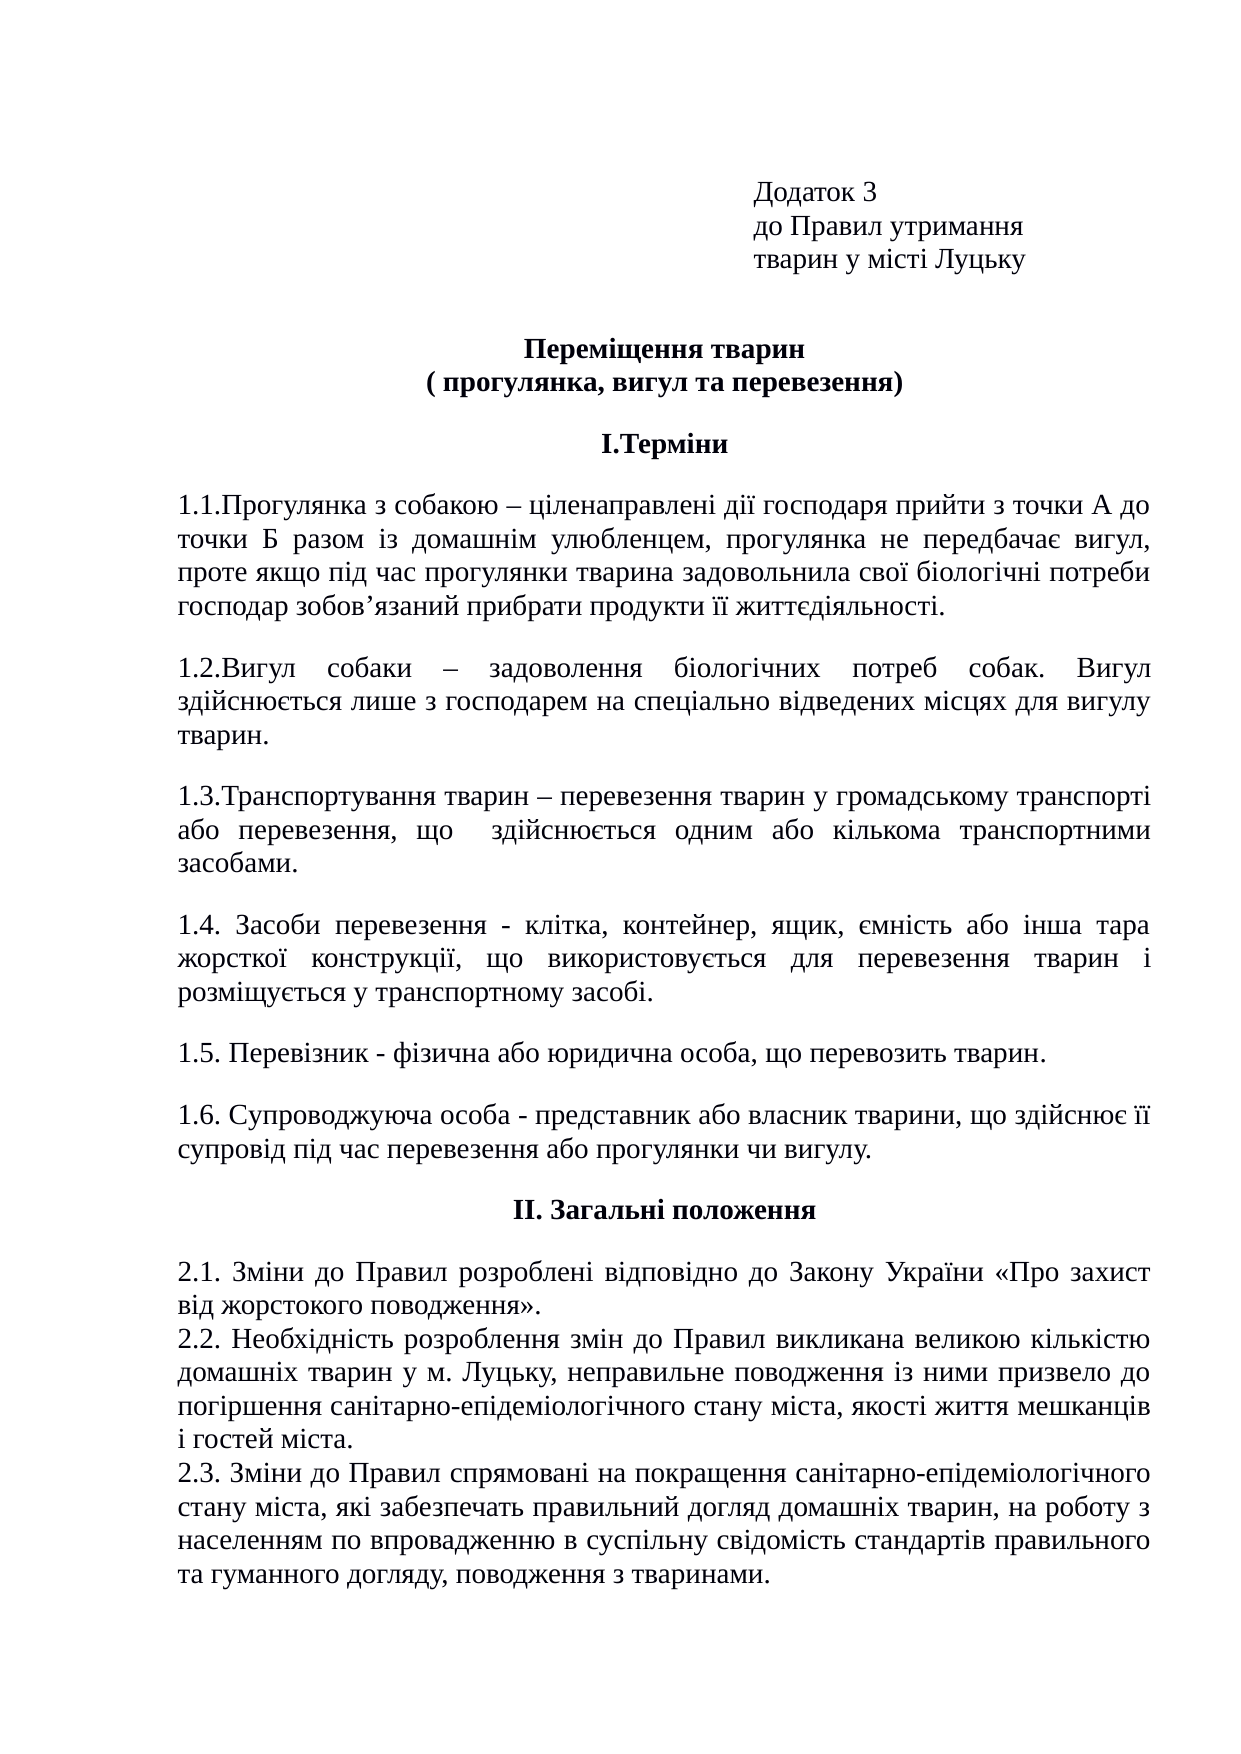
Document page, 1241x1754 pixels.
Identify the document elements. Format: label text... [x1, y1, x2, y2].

text ( прогулянка, вигул та перевезення) [177, 364, 1152, 398]
text 1.3.Транспортування тварин – перевезення тварин у громадському транспорті або перевезення, що здійснюється одним або кількома транспортними засобами. [177, 778, 1152, 879]
text I.Терміни [177, 426, 1152, 459]
text 1.5. Перевізник - фізична або юридична особа, що перевозить тварин. [177, 1036, 1152, 1069]
text 1.4. Засоби перевезення - клітка, контейнер, ящик, ємність або інша тара жорсткої конструкції, що використовується для перевезення тварин і розміщується у транспортному засобі. [177, 907, 1152, 1008]
text тварин у місті Луцьку [177, 241, 1152, 275]
text 2.2. Необхідність розроблення змін до Правил викликана великою кількістю домашніх тварин у м. Луцьку, неправильне поводження із ними призвело до погіршення санітарно-епідеміологічного стану міста, якості життя мешканців і гостей міста. [177, 1321, 1152, 1455]
text 2.1. Зміни до Правил розроблені відповідно до Закону України «Про захист від жорстокого поводження». [177, 1254, 1152, 1321]
text II. Загальні положення [177, 1192, 1152, 1226]
text до Правил утримання [177, 208, 1152, 241]
text Додаток 3 [177, 174, 1152, 208]
text 1.1.Прогулянка з собакою – ціленаправлені дії господаря прийти з точки А до точки Б разом із домашнім улюбленцем, прогулянка не передбачає вигул, проте якщо під час прогулянки тварина задовольнила свої біологічні потреби господар зобов’язаний прибрати продукти її життєдіяльності. [177, 487, 1152, 622]
text Переміщення тварин [177, 331, 1152, 364]
text 1.2.Вигул собаки – задоволення біологічних потреб собак. Вигул здійснюється лише з господарем на спеціально відведених місцях для вигулу тварин. [177, 650, 1152, 750]
text 1.6. Супроводжуюча особа - представник або власник тварини, що здійснює її супровід під час перевезення або прогулянки чи вигулу. [177, 1097, 1152, 1164]
text 2.3. Зміни до Правил спрямовані на покращення санітарно-епідеміологічного стану міста, які забезпечать правильний догляд домашніх тварин, на роботу з населенням по впровадженню в суспільну свідомість стандартів правильного та гуманного догляду, поводження з тваринами. [177, 1455, 1152, 1589]
